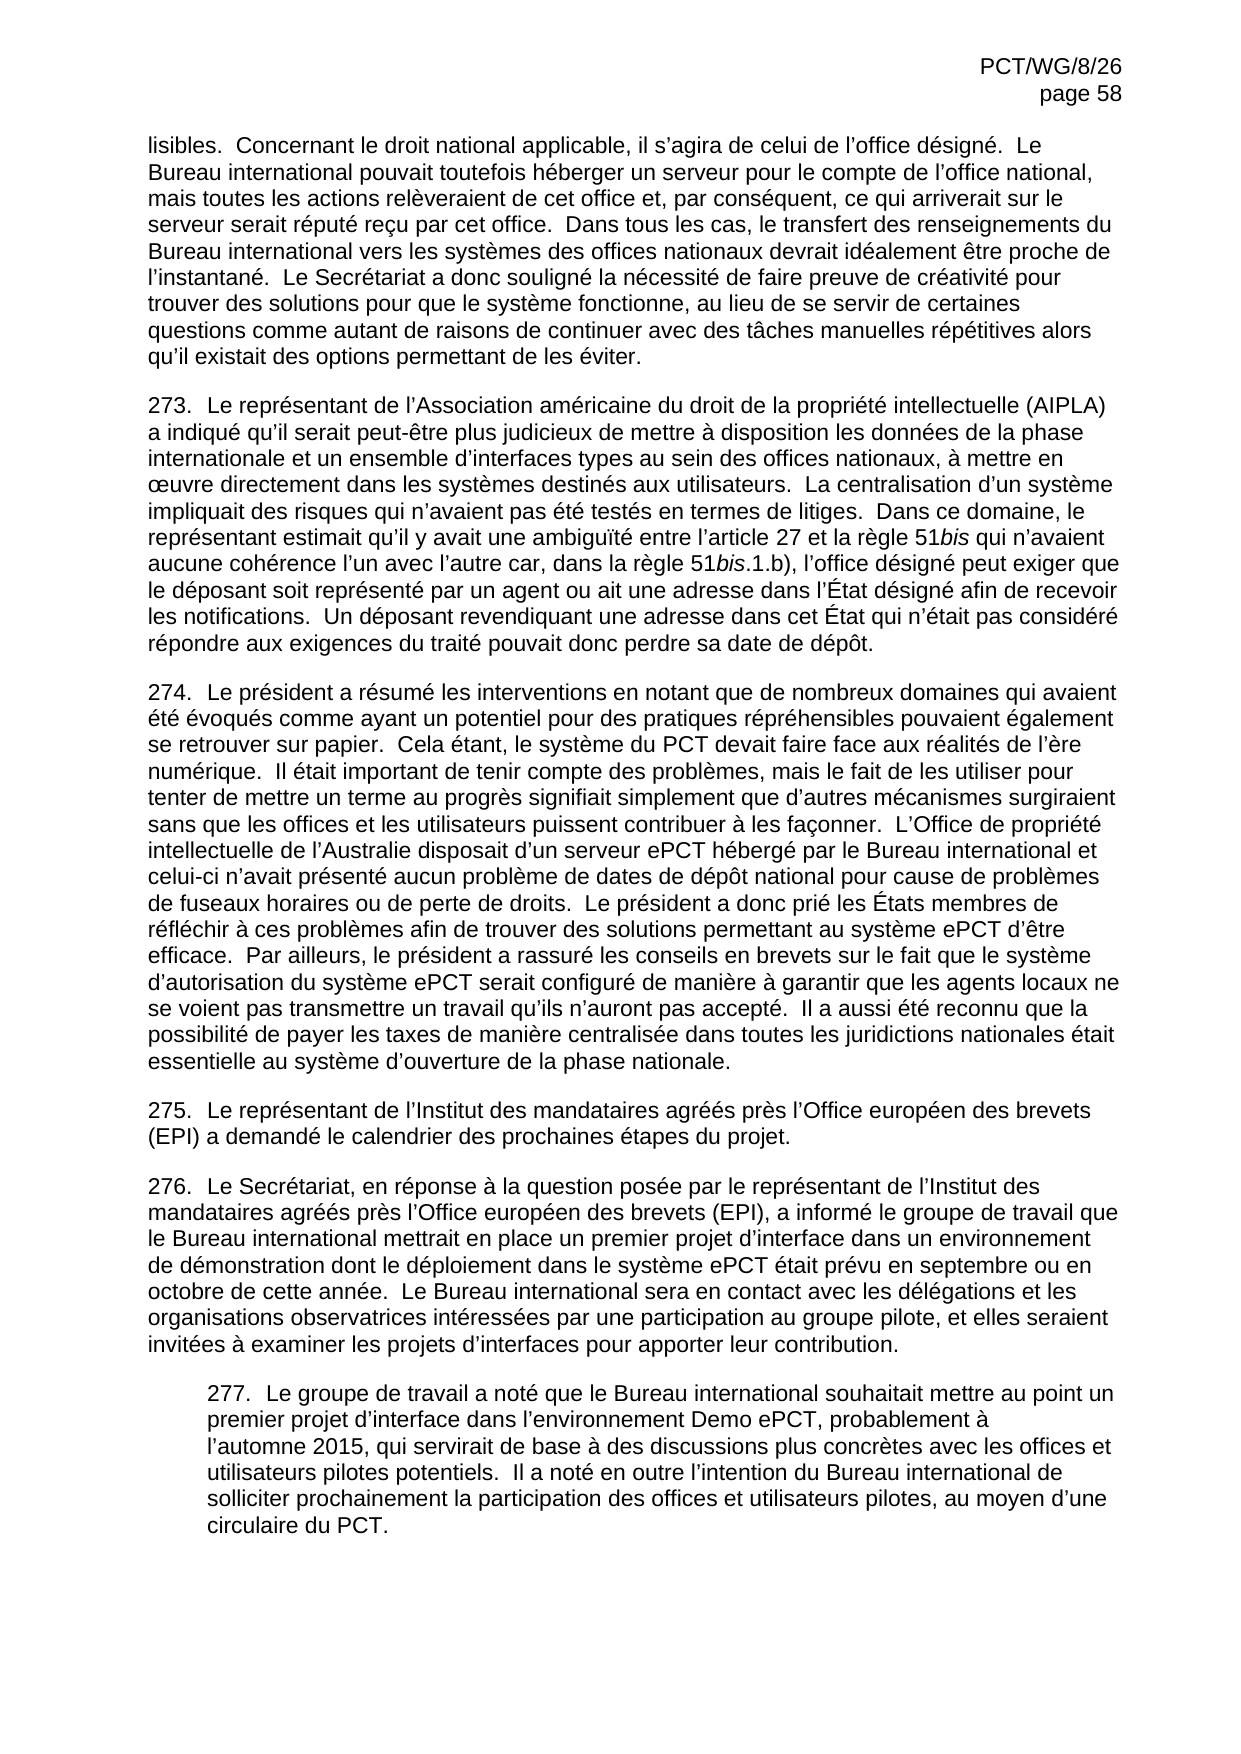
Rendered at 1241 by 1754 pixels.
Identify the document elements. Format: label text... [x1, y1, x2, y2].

text Le Secrétariat, en réponse à la question posée par le représentant de l’Institut des mandataires agréés près l’Office européen des brevets (EPI), a informé le groupe de travail que le Bureau international mettrait en place un premier projet d’interface dans un environnement de démonstration dont le déploiement dans le système ePCT était prévu en septembre ou en octobre de cette année. Le Bureau international sera en contact avec les délégations et les organisations observatrices intéressées par une participation au groupe pilote, et elles seraient invitées à examiner les projets d’interfaces pour apporter leur contribution. [148, 1173, 1122, 1357]
text Le représentant de l’Association américaine du droit de la propriété intellectuelle (AIPLA) a indiqué qu’il serait peut-être plus judicieux de mettre à disposition les données de la phase internationale et un ensemble d’interfaces types au sein des offices nationaux, à mettre en œuvre directement dans les systèmes destinés aux utilisateurs. La centralisation d’un système impliquait des risques qui n’avaient pas été testés en termes de litiges. Dans ce domaine, le représentant estimait qu’il y avait une ambiguïté entre l’article 27 et la règle 51bis qui n’avaient aucune cohérence l’un avec l’autre car, dans la règle 51bis.1.b), l’office désigné peut exiger que le déposant soit représenté par un agent ou ait une adresse dans l’État désigné afin de recevoir les notifications. Un déposant revendiquant une adresse dans cet État qui n’était pas considéré répondre aux exigences du traité pouvait donc perdre sa date de dépôt. [148, 392, 1122, 656]
text Le président a résumé les interventions en notant que de nombreux domaines qui avaient été évoqués comme ayant un potentiel pour des pratiques répréhensibles pouvaient également se retrouver sur papier. Cela étant, le système du PCT devait faire face aux réalités de l’ère numérique. Il était important de tenir compte des problèmes, mais le fait de les utiliser pour tenter de mettre un terme au progrès signifiait simplement que d’autres mécanismes surgiraient sans que les offices et les utilisateurs puissent contribuer à les façonner. L’Office de propriété intellectuelle de l’Australie disposait d’un serveur ePCT hébergé par le Bureau international et celui-ci n’avait présenté aucun problème de dates de dépôt national pour cause de problèmes de fuseaux horaires ou de perte de droits. Le président a donc prié les États membres de réfléchir à ces problèmes afin de trouver des solutions permettant au système ePCT d’être efficace. Par ailleurs, le président a rassuré les conseils en brevets sur le fait que le système d’autorisation du système ePCT serait configuré de manière à garantir que les agents locaux ne se voient pas transmettre un travail qu’ils n’auront pas accepté. Il a aussi été reconnu que la possibilité de payer les taxes de manière centralisée dans toutes les juridictions nationales était essentielle au système d’ouverture de la phase nationale. [148, 679, 1122, 1074]
text Le représentant de l’Institut des mandataires agréés près l’Office européen des brevets (EPI) a demandé le calendrier des prochaines étapes du projet. [148, 1097, 1122, 1150]
text Le groupe de travail a noté que le Bureau international souhaitait mettre au point un premier projet d’interface dans l’environnement Demo ePCT, probablement à l’automne 2015, qui servirait de base à des discussions plus concrètes avec les offices et utilisateurs pilotes potentiels. Il a noté en outre l’intention du Bureau international de solliciter prochainement la participation des offices et utilisateurs pilotes, au moyen d’une circulaire du PCT. [207, 1380, 1122, 1538]
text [148, 132, 1122, 369]
